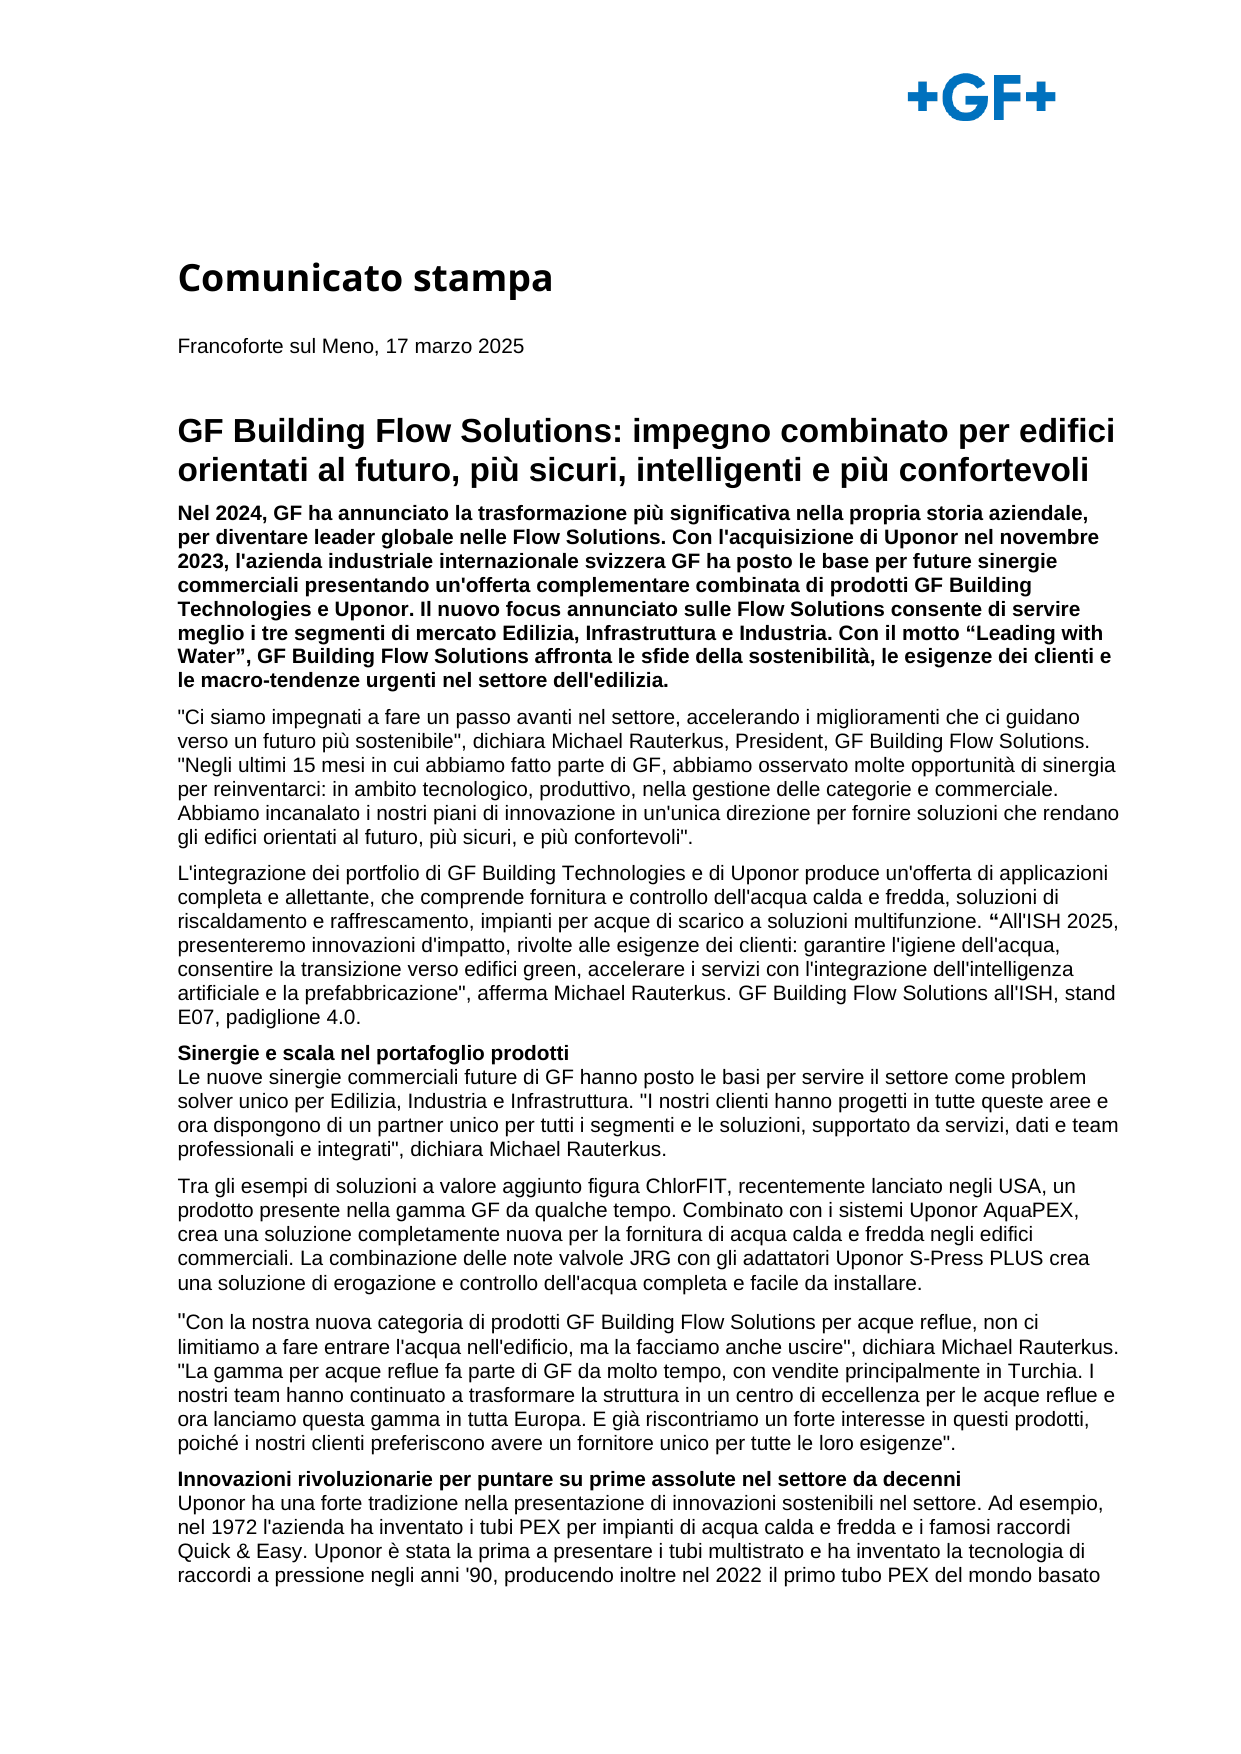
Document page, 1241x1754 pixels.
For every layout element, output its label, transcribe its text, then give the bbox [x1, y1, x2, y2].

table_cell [177, 363, 1121, 1587]
table_cell Francoforte sul Meno, 17 marzo 2025 [177, 334, 571, 363]
table_header Comunicato stampa [177, 251, 683, 334]
picture [907, 73, 1056, 121]
